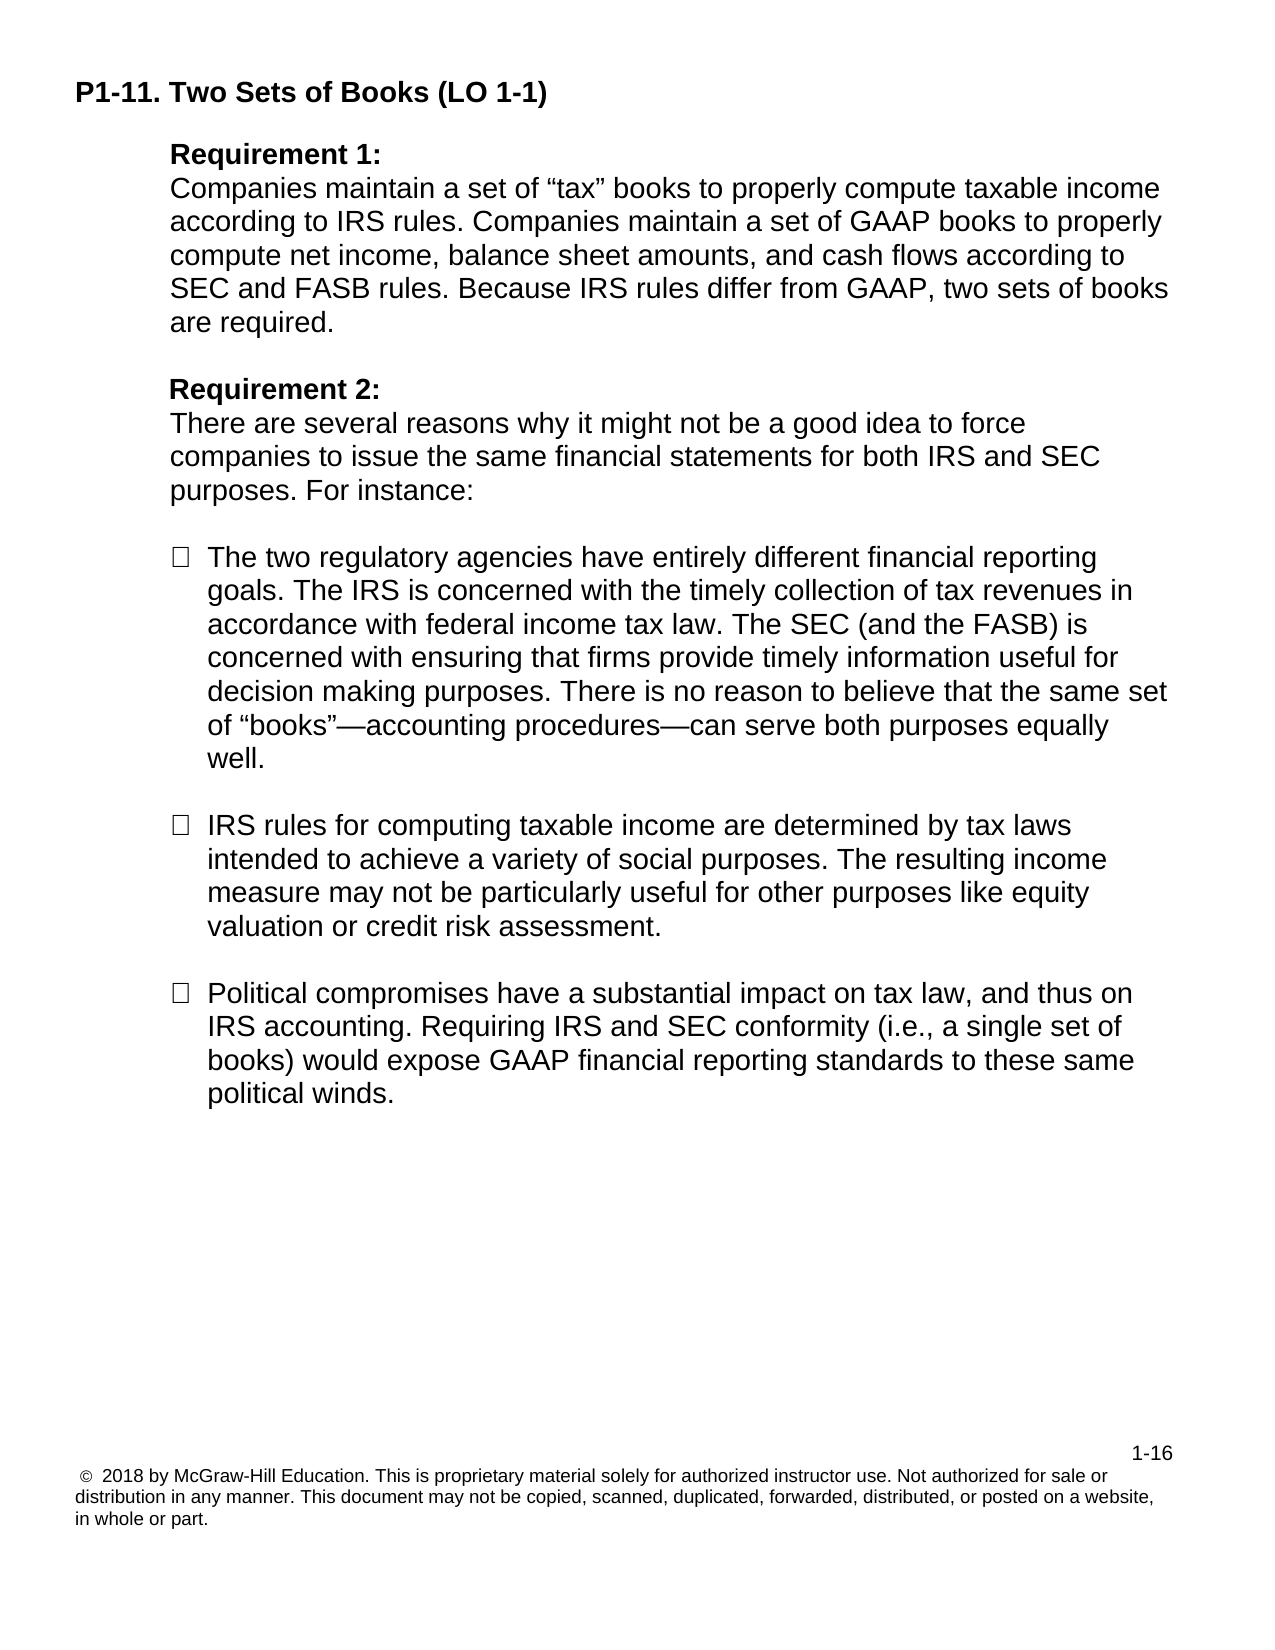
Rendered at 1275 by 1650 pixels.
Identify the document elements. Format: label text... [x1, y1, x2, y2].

text There are several reasons why it might not be a good idea to force companies to issue the same financial statements for both IRS and SEC purposes. For instance: [169, 406, 1173, 506]
list Political compromises have a substantial impact on tax law, and thus on IRS accounting. Requiring IRS and SEC conformity (i.e., a single set of books) would expose GAAP financial reporting standards to these same political winds. [169, 976, 1173, 1110]
text P1-11. Two Sets of Books (LO 1-1) [75, 75, 1173, 108]
list The two regulatory agencies have entirely different financial reporting goals. The IRS is concerned with the timely collection of tax revenues in accordance with federal income tax law. The SEC (and the FASB) is concerned with ensuring that firms provide timely information useful for decision making purposes. There is no reason to believe that the same set of “books”—accounting procedures—can serve both purposes equally well. [169, 540, 1173, 774]
text Requirement 2: [169, 338, 1173, 406]
list IRS rules for computing taxable income are determined by tax laws intended to achieve a variety of social purposes. The resulting income measure may not be particularly useful for other purposes like equity valuation or credit risk assessment. [169, 808, 1173, 942]
text Companies maintain a set of “tax” books to properly compute taxable income according to IRS rules. Companies maintain a set of GAAP books to properly compute net income, balance sheet amounts, and cash flows according to SEC and FASB rules. Because IRS rules differ from GAAP, two sets of books are required. [169, 171, 1173, 338]
text Requirement 1: [169, 137, 1173, 171]
